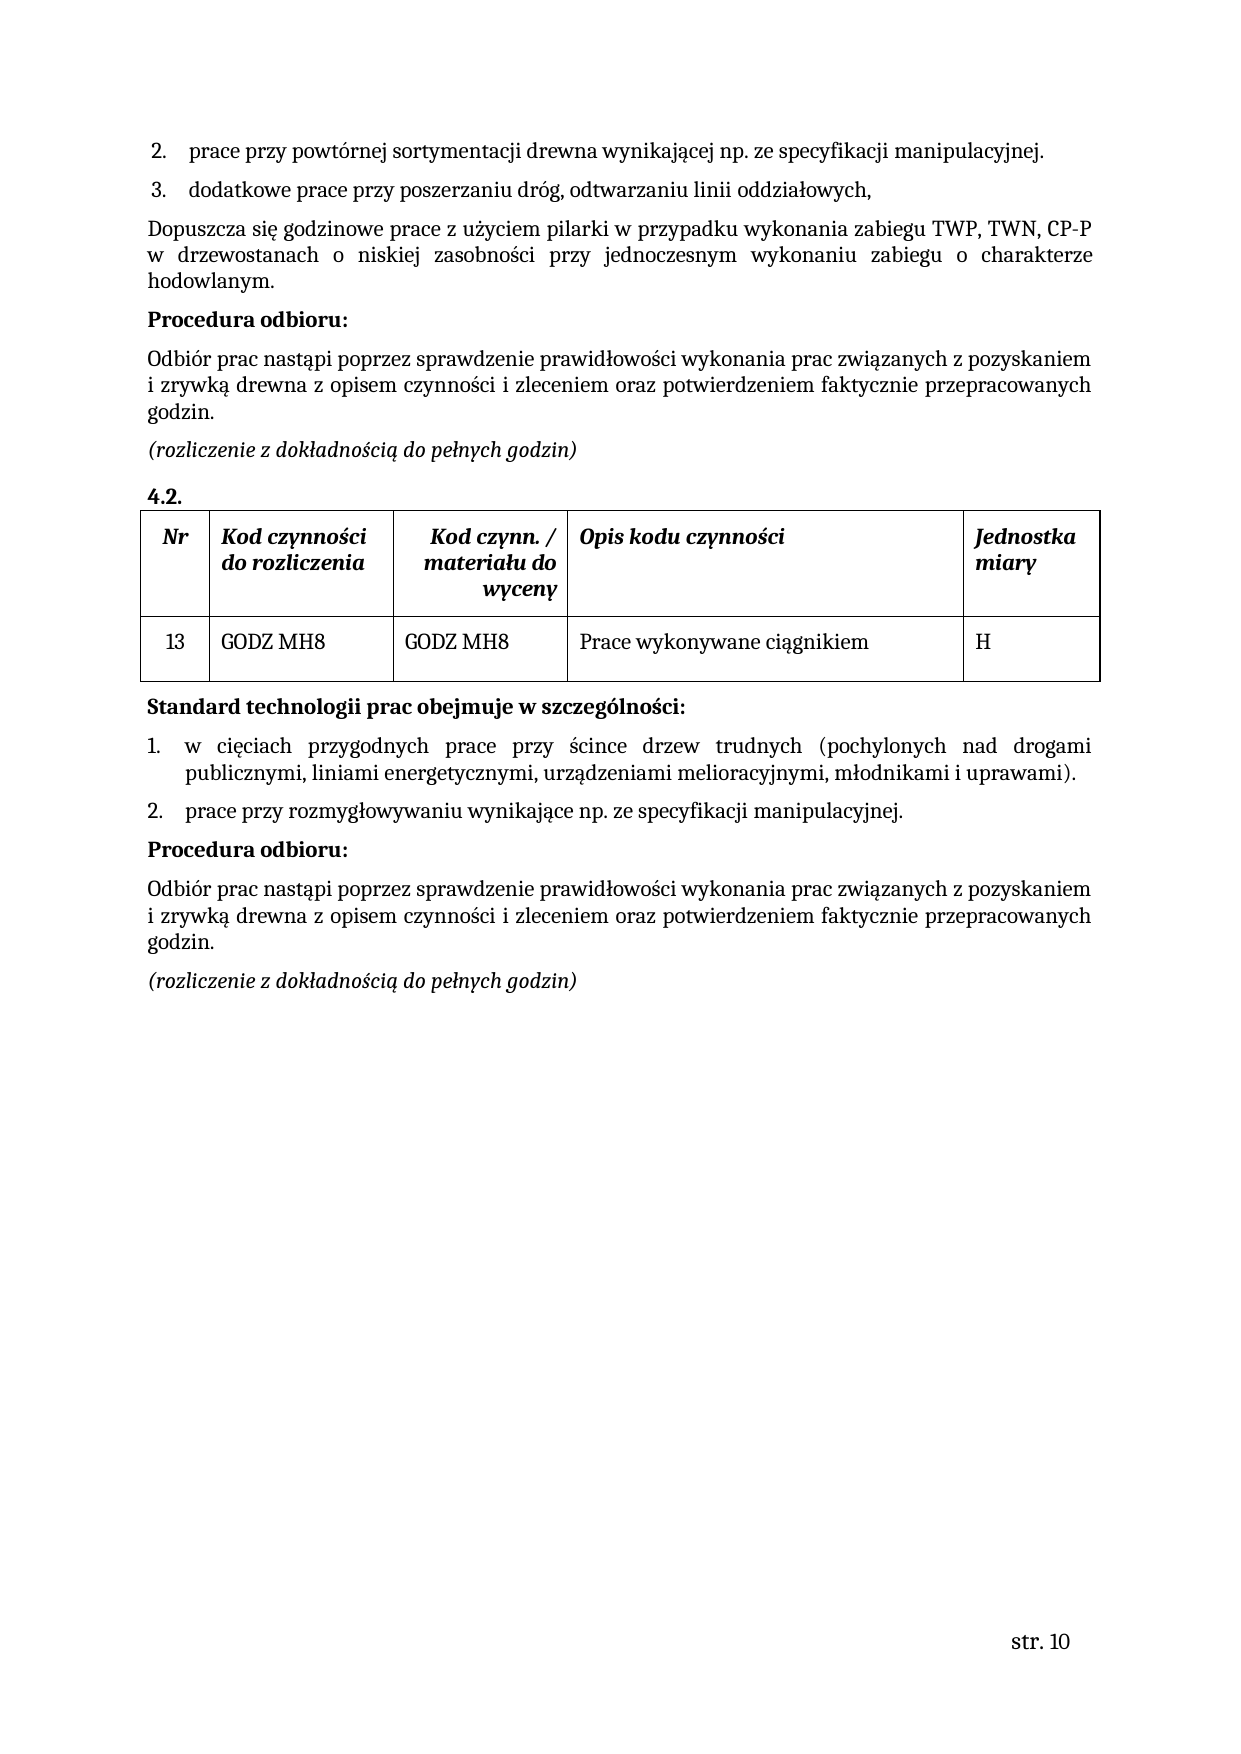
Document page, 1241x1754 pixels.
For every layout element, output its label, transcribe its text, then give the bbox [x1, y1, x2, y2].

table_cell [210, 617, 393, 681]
list prace przy rozmygłowywaniu wynikające np. ze specyfikacji manipulacyjnej. [147, 798, 1119, 825]
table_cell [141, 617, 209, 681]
list dodatkowe prace przy poszerzaniu dróg, odtwarzaniu linii oddziałowych, [151, 177, 1119, 203]
text Odbiór prac nastąpi poprzez sprawdzenie prawidłowości wykonania prac związanych z pozyskaniem i zrywką drewna z opisem czynności i zleceniem oraz potwierdzeniem faktycznie przepracowanych godzin. [147, 346, 1092, 425]
subtitle Procedura odbioru: [147, 307, 1119, 333]
subtitle 4.2. [147, 484, 1119, 510]
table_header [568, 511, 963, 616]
text Dopuszcza się godzinowe prace z użyciem pilarki w przypadku wykonania zabiegu TWP, TWN, CP-P w drzewostanach o niskiej zasobności przy jednoczesnym wykonaniu zabiegu o charakterze hodowlanym. [147, 215, 1093, 294]
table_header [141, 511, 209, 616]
subtitle Procedura odbioru: [147, 837, 1119, 863]
text Odbiór prac nastąpi poprzez sprawdzenie prawidłowości wykonania prac związanych z pozyskaniem i zrywką drewna z opisem czynności i zleceniem oraz potwierdzeniem faktycznie przepracowanych godzin. [147, 876, 1093, 955]
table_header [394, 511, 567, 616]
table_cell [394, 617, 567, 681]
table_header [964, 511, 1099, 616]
text (rozliczenie z dokładnością do pełnych godzin) [147, 437, 1119, 463]
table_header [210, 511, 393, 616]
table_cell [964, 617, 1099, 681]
text Standard technologii prac obejmuje w szczególności: [147, 694, 1119, 721]
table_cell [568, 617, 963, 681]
list prace przy powtórnej sortymentacji drewna wynikającej np. ze specyfikacji manipulacyjnej. [151, 137, 1119, 164]
list w cięciach przygodnych prace przy ścince drzew trudnych (pochylonych nad drogami publicznymi, liniami energetycznymi, urządzeniami melioracyjnymi, młodnikami i uprawami). [147, 733, 1093, 786]
text (rozliczenie z dokładnością do pełnych godzin) [147, 967, 1119, 994]
